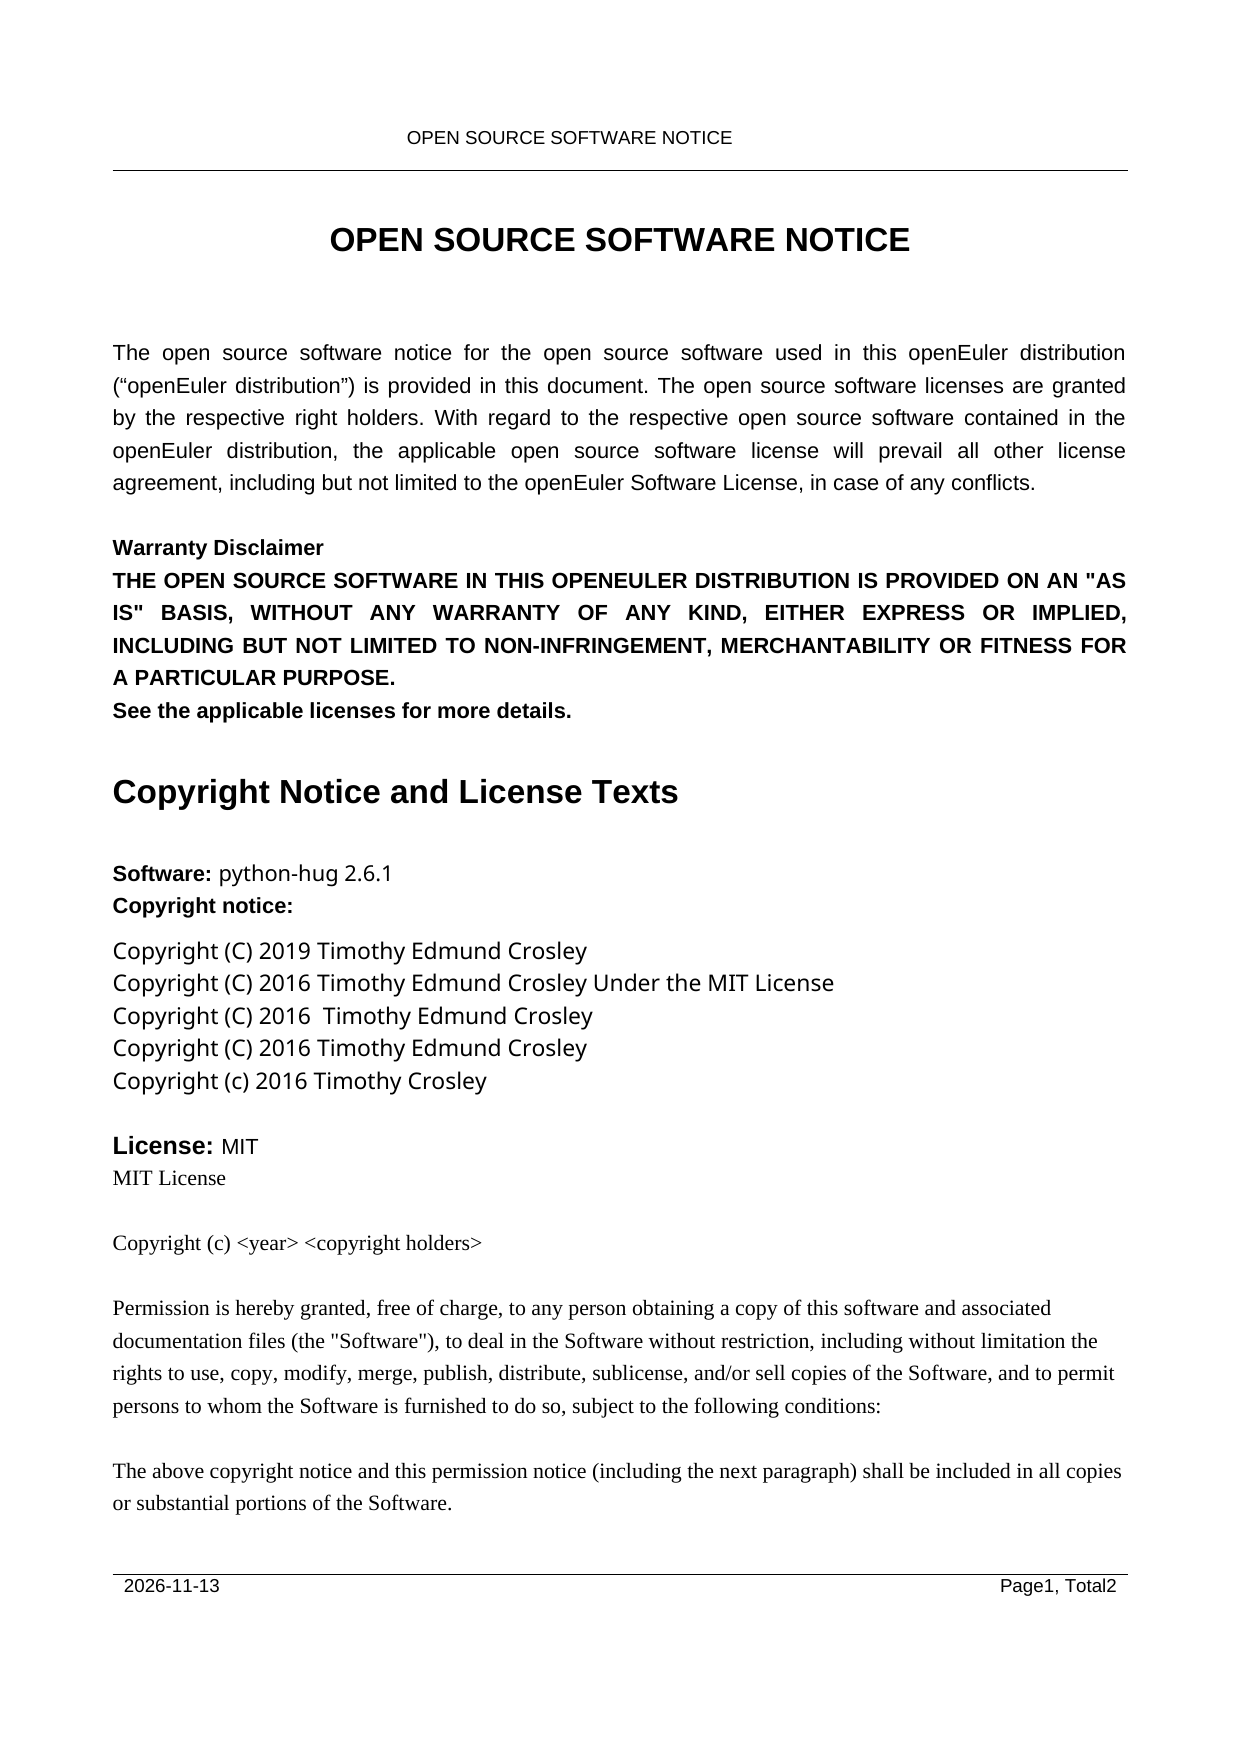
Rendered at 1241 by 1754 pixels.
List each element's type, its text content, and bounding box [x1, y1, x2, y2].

text Warranty Disclaimer [112, 531, 1128, 564]
text Copyright notice: [112, 889, 1128, 921]
text The open source software notice for the open source software used in this openEuler distribution (“openEuler distribution”) is provided in this document. The open source software licenses are granted by the respective right holders. With regard to the respective open source software contained in the openEuler distribution, the applicable open source software license will prevail all other license agreement, including but not limited to the openEuler Software License, in case of any conflicts. [112, 336, 1128, 499]
text License: MIT [112, 1129, 1128, 1161]
text THE OPEN SOURCE SOFTWARE IN THIS OPENEULER DISTRIBUTION IS PROVIDED ON AN "AS IS" BASIS, WITHOUT ANY WARRANTY OF ANY KIND, EITHER EXPRESS OR IMPLIED, INCLUDING BUT NOT LIMITED TO NON-INFRINGEMENT, MERCHANTABILITY OR FITNESS FOR A PARTICULAR PURPOSE. See the applicable licenses for more details. [112, 564, 1128, 726]
text Copyright (C) 2019 Timothy Edmund Crosley Copyright (C) 2016 Timothy Edmund Crosley Under the MIT License Copyright (C) 2016 Timothy Edmund Crosley Copyright (C) 2016 Timothy Edmund Crosley Copyright (c) 2016 Timothy Crosley [112, 934, 1128, 1129]
text OPEN SOURCE SOFTWARE NOTICE [112, 206, 1128, 271]
text Copyright Notice and License Texts [112, 759, 1128, 824]
title Software: python-hug 2.6.1 [112, 856, 1128, 889]
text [112, 1161, 1128, 1519]
